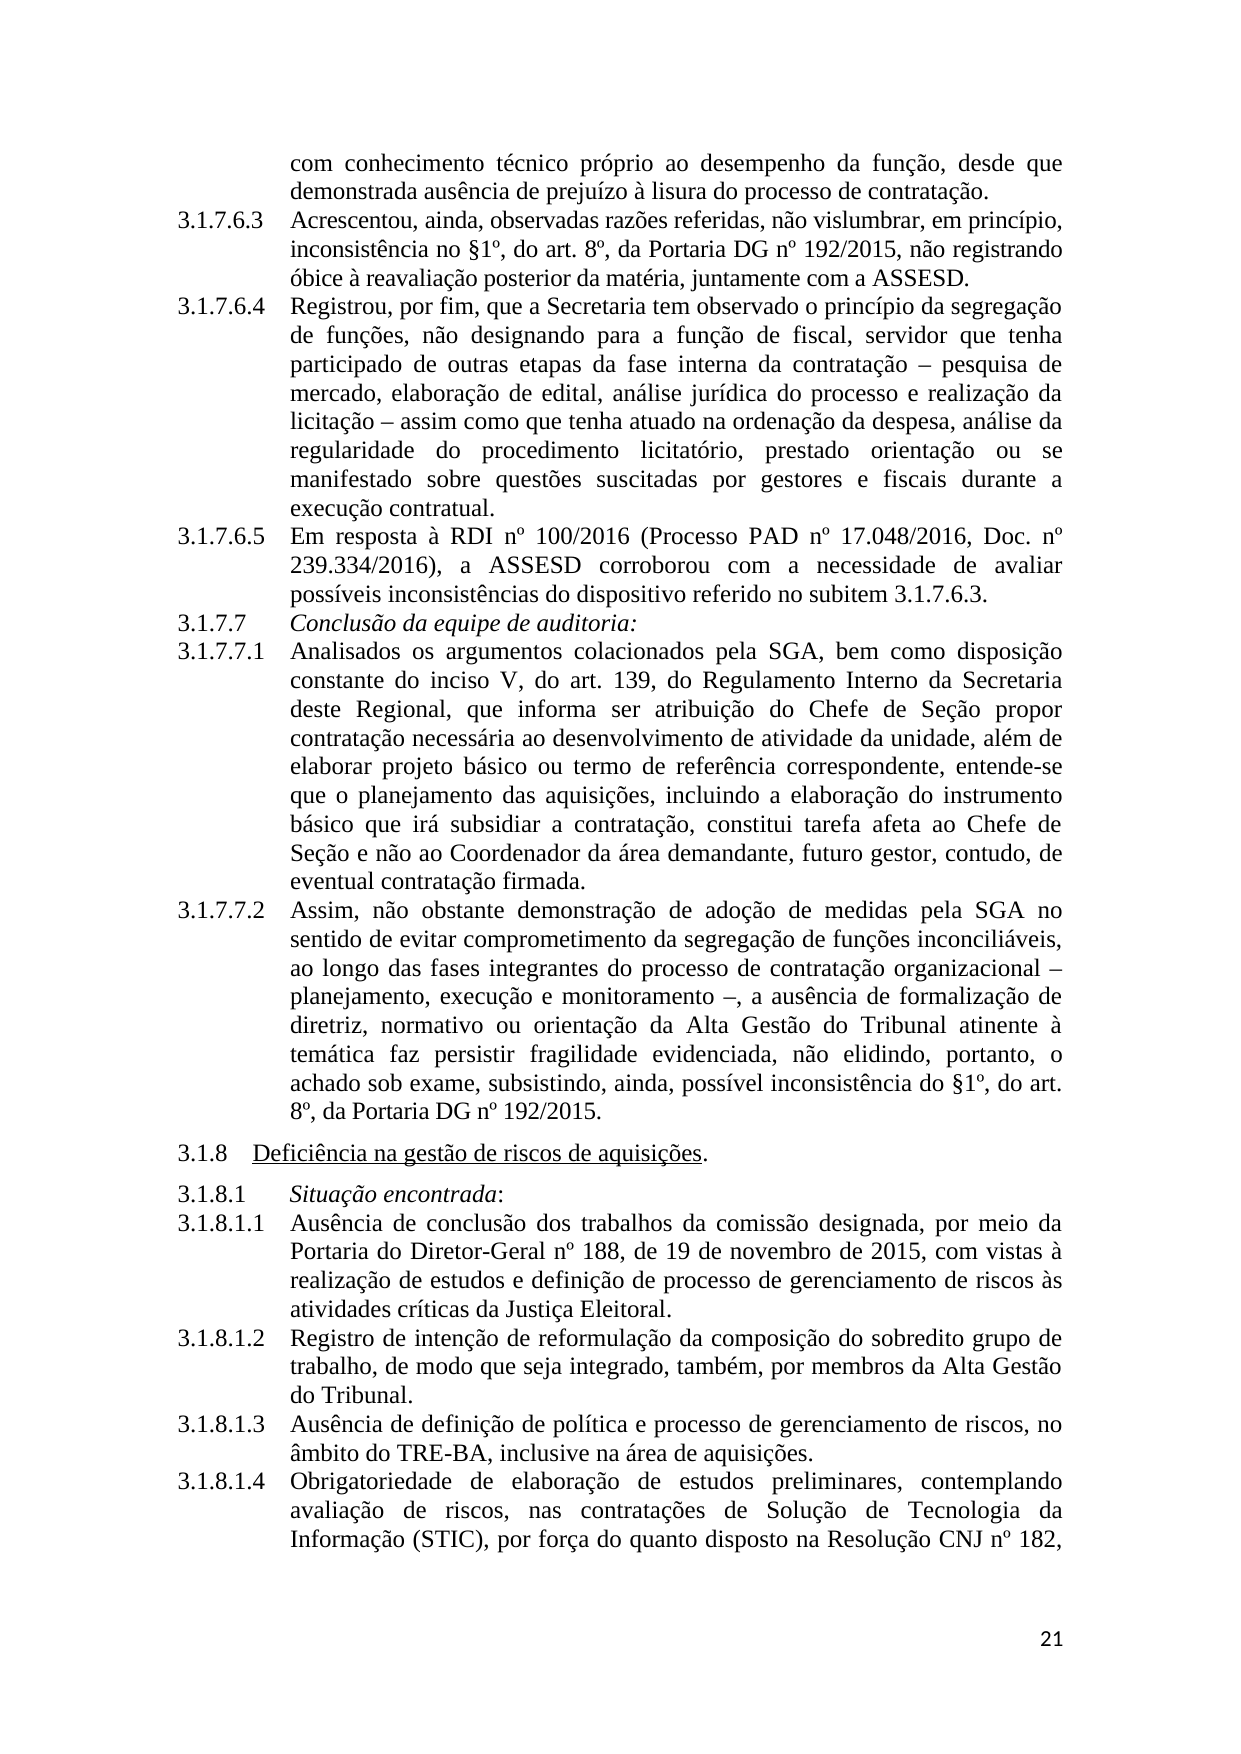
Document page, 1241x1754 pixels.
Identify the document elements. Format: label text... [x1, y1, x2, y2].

list Registrou, por fim, que a Secretaria tem observado o princípio da segregação de funções, não designando para a função de fiscal, servidor que tenha participado de outras etapas da fase interna da contratação – pesquisa de mercado, elaboração de edital, análise jurídica do processo e realização da licitação – assim como que tenha atuado na ordenação da despesa, análise da regularidade do procedimento licitatório, prestado orientação ou se manifestado sobre questões suscitadas por gestores e fiscais durante a execução contratual. [177, 291, 1063, 521]
list Analisados os argumentos colacionados pela SGA, bem como disposição constante do inciso V, do art. 139, do Regulamento Interno da Secretaria deste Regional, que informa ser atribuição do Chefe de Seção propor contratação necessária ao desenvolvimento de atividade da unidade, além de elaborar projeto básico ou termo de referência correspondente, entende-se que o planejamento das aquisições, incluindo a elaboração do instrumento básico que irá subsidiar a contratação, constitui tarefa afeta ao Chefe de Seção e não ao Coordenador da área demandante, futuro gestor, contudo, de eventual contratação firmada. [177, 636, 1063, 895]
list Deficiência na gestão de riscos de aquisições. [177, 1138, 1063, 1166]
list Acrescentou, ainda, observadas razões referidas, não vislumbrar, em princípio, inconsistência no §1º, do art. 8º, da Portaria DG nº 192/2015, não registrando óbice à reavaliação posterior da matéria, juntamente com a ASSESD. [177, 205, 1063, 291]
list Em resposta à RDI nº 100/2016 (Processo PAD nº 17.048/2016, Doc. nº 239.334/2016), a ASSESD corroborou com a necessidade de avaliar possíveis inconsistências do dispositivo referido no subitem 3.1.7.6.3. [177, 521, 1063, 608]
list Conclusão da equipe de auditoria: [177, 608, 1063, 636]
list Ausência de definição de política e processo de gerenciamento de riscos, no âmbito do TRE-BA, inclusive na área de aquisições. [177, 1409, 1063, 1466]
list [177, 148, 1063, 205]
list Registro de intenção de reformulação da composição do sobredito grupo de trabalho, de modo que seja integrado, também, por membros da Alta Gestão do Tribunal. [177, 1323, 1063, 1409]
list Assim, não obstante demonstração de adoção de medidas pela SGA no sentido de evitar comprometimento da segregação de funções inconciliáveis, ao longo das fases integrantes do processo de contratação organizacional – planejamento, execução e monitoramento –, a ausência de formalização de diretriz, normativo ou orientação da Alta Gestão do Tribunal atinente à temática faz persistir fragilidade evidenciada, não elidindo, portanto, o achado sob exame, subsistindo, ainda, possível inconsistência do §1º, do art. 8º, da Portaria DG nº 192/2015. [177, 895, 1063, 1125]
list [177, 1466, 1063, 1553]
list Situação encontrada: [177, 1179, 1063, 1208]
list Ausência de conclusão dos trabalhos da comissão designada, por meio da Portaria do Diretor-Geral nº 188, de 19 de novembro de 2015, com vistas à realização de estudos e definição de processo de gerenciamento de riscos às atividades críticas da Justiça Eleitoral. [177, 1208, 1063, 1323]
